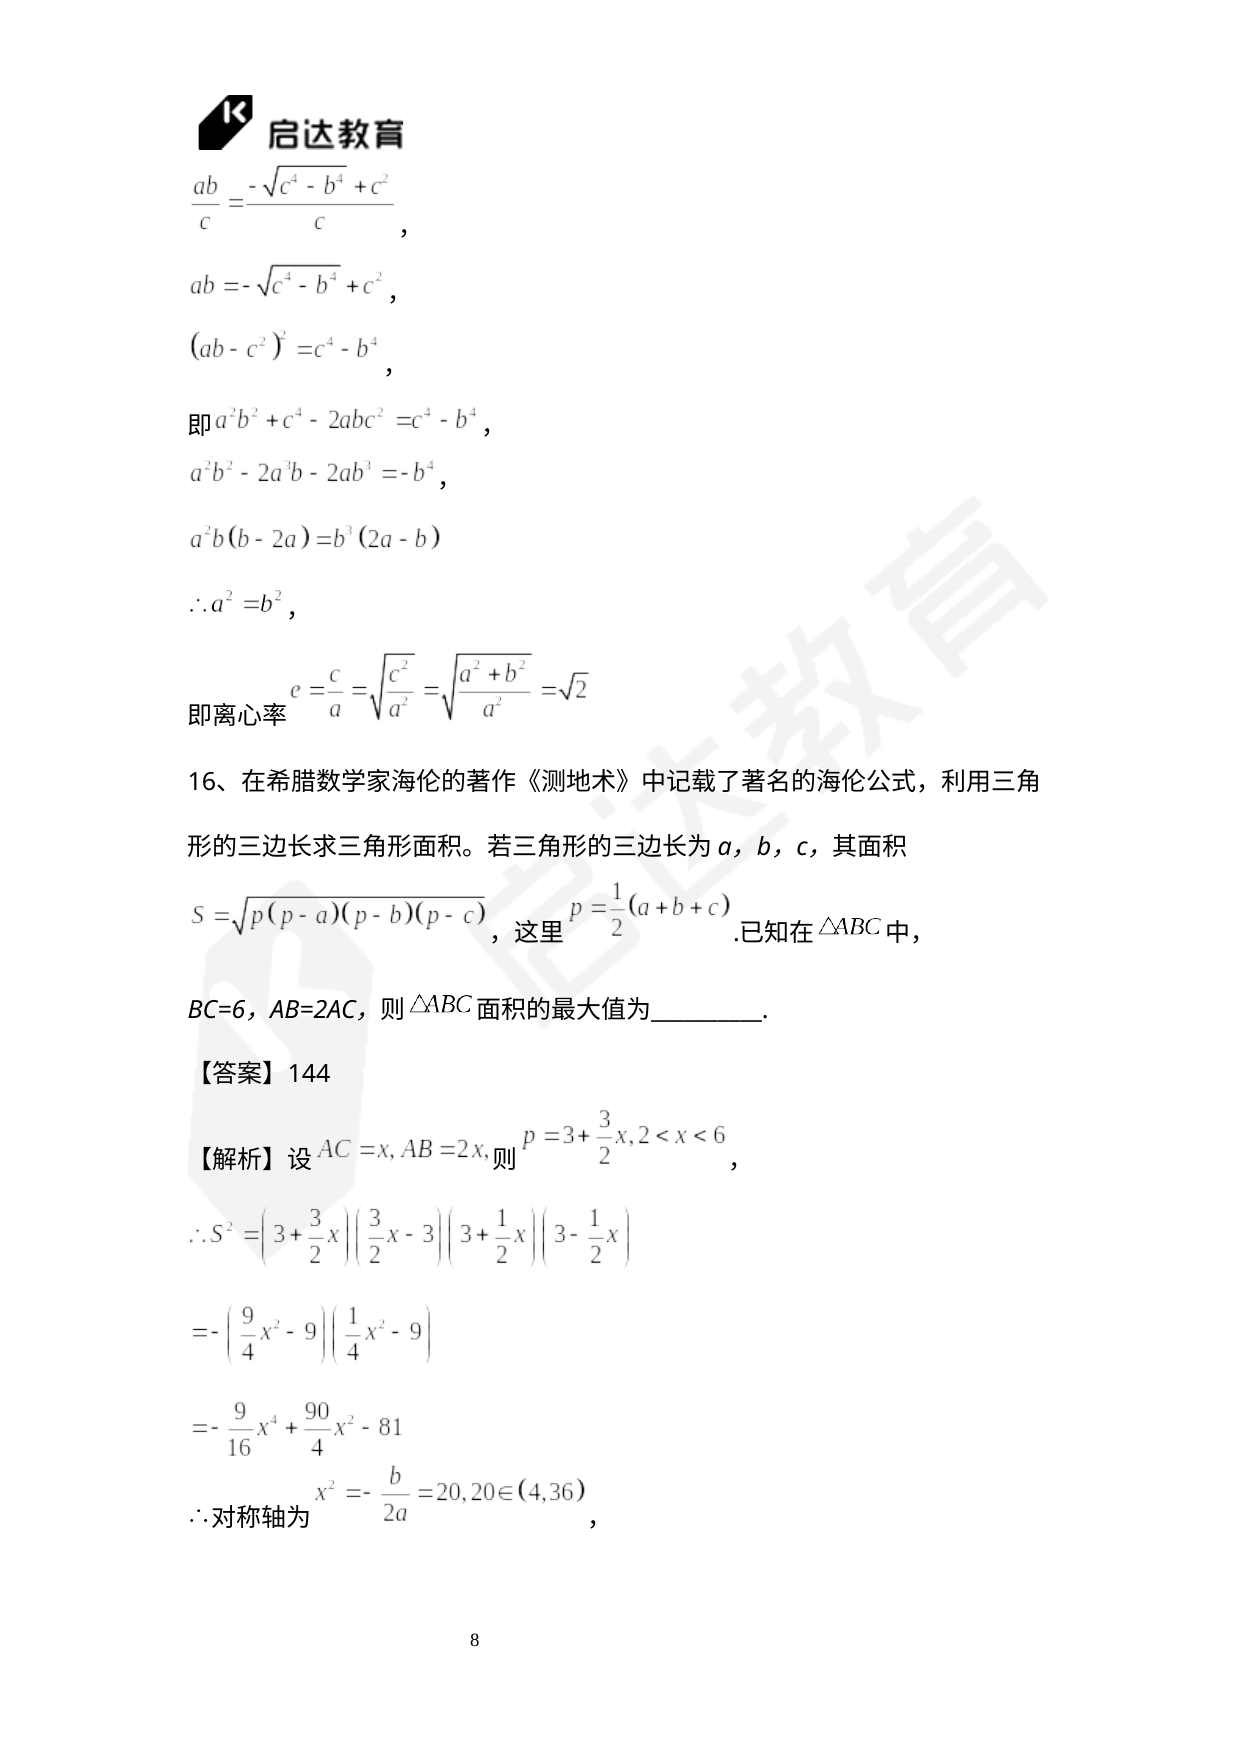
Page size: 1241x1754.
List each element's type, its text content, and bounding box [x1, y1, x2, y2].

text ， [187, 259, 1053, 324]
text 【答案】144 [187, 1039, 1053, 1104]
text 16、在希腊数学家海伦的著作《测地术》中记载了著名的海伦公式，利用三角形的三边长求三角形面积。若三角形的三边长为a，b，c，其面积，这里.已知在中，BC=6，AB=2AC，则面积的最大值为__________. [187, 747, 1053, 1039]
text ， [187, 324, 1053, 389]
text 即离心率 [187, 649, 1053, 747]
text ， [187, 162, 1053, 259]
picture [198, 95, 404, 150]
text 【解析】设则， [187, 1104, 1053, 1202]
text ， [187, 454, 1053, 519]
text ， [187, 584, 1053, 649]
text 对称轴为， [187, 1462, 1053, 1559]
text 即， [187, 389, 1053, 454]
